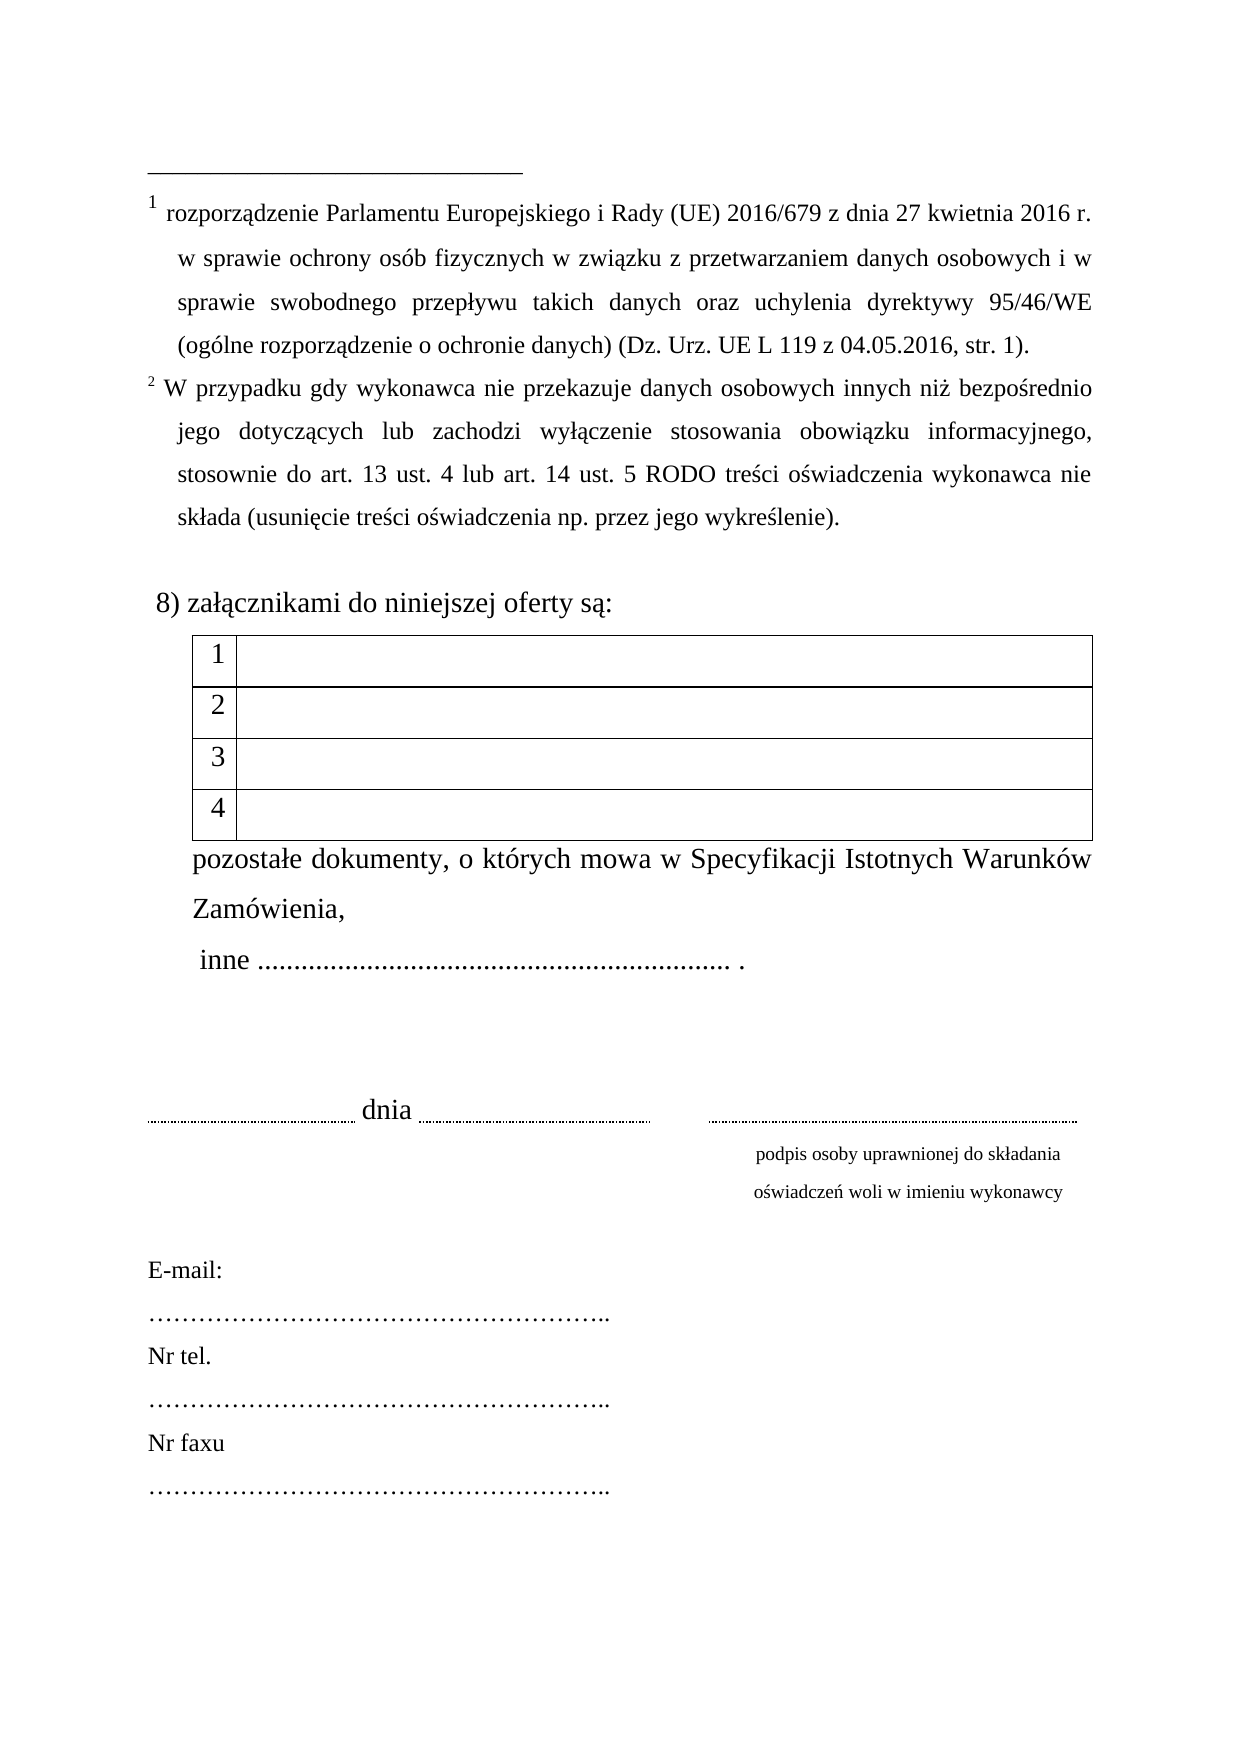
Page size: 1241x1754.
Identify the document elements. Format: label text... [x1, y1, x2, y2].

text Nr tel. [148, 1341, 1093, 1370]
text ……………………………………………….. [148, 1471, 1093, 1499]
text ______________________________ [148, 148, 1093, 176]
table_cell [237, 688, 1092, 738]
text Nr faxu [148, 1428, 1093, 1456]
text inne ................................................................. . [148, 942, 1093, 975]
table_header 1 [193, 636, 236, 686]
text 1 rozporządzenie Parlamentu Europejskiego i Rady (UE) 2016/679 z dnia 27 kwietnia 2016 r. w sprawie ochrony osób fizycznych w związku z przetwarzaniem danych osobowych i w sprawie swobodnego przepływu takich danych oraz uchylenia dyrektywy 95/46/WE (ogólne rozporządzenie o ochronie danych) (Dz. Urz. UE L 119 z 04.05.2016, str. 1). [148, 191, 1093, 358]
table_cell 3 [193, 739, 236, 789]
text dnia [148, 1092, 1093, 1126]
text podpis osoby uprawnionej do składania oświadczeń woli w imieniu wykonawcy [723, 1142, 1093, 1219]
table_cell [237, 790, 1092, 840]
table_header [237, 636, 1092, 686]
table_cell [237, 739, 1092, 789]
text ……………………………………………….. [148, 1298, 1093, 1327]
text E-mail: [148, 1255, 1093, 1284]
text pozostałe dokumenty, o których mowa w Specyfikacji Istotnych Warunków Zamówienia, [192, 841, 1093, 925]
table_cell 2 [193, 688, 236, 738]
text ……………………………………………….. [148, 1384, 1093, 1413]
text 2 W przypadku gdy wykonawca nie przekazuje danych osobowych innych niż bezpośrednio jego dotyczących lub zachodzi wyłączenie stosowania obowiązku informacyjnego, stosownie do art. 13 ust. 4 lub art. 14 ust. 5 RODO treści oświadczenia wykonawca nie składa (usunięcie treści oświadczenia np. przez jego wykreślenie). [148, 373, 1093, 531]
text 8) załącznikami do niniejszej oferty są: [156, 585, 1093, 618]
table_cell 4 [193, 790, 236, 840]
